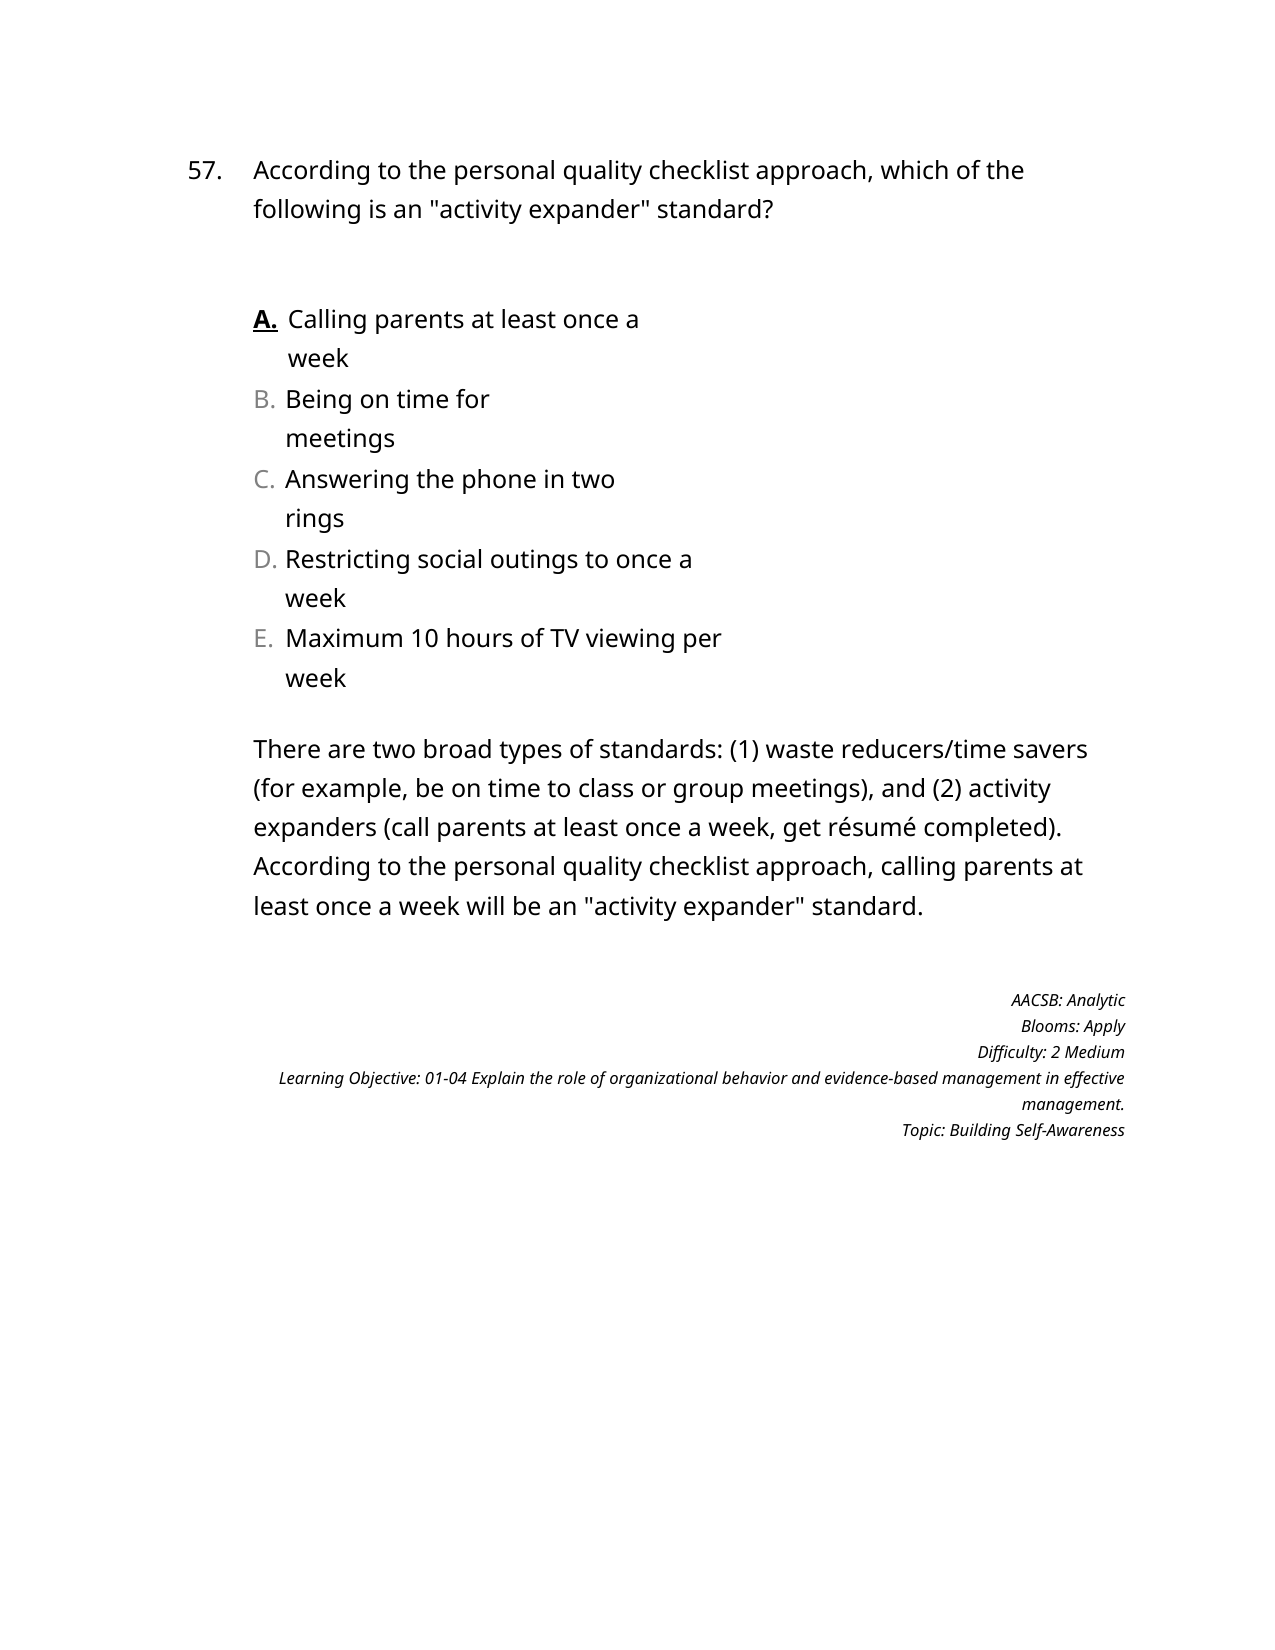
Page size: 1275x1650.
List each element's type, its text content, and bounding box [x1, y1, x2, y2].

table_header AACSB: Analytic Blooms: Apply Difficulty: 2 Medium Learning Objective: 01-04 Explain the role of organizational behavior and evidence-based management in effective management. Topic: Building Self-Awareness [188, 989, 1125, 1177]
table_header 57. [188, 153, 253, 959]
table_header According to the personal quality checklist approach, which of the following is an "activity expander" standard? There are two broad types of standards: (1) waste reducers/time savers (for example, be on time to class or group meetings), and (2) activity expanders (call parents at least once a week, get résumé completed). According to the personal quality checklist approach, calling parents at least once a week will be an "activity expander" standard. [253, 153, 1125, 959]
